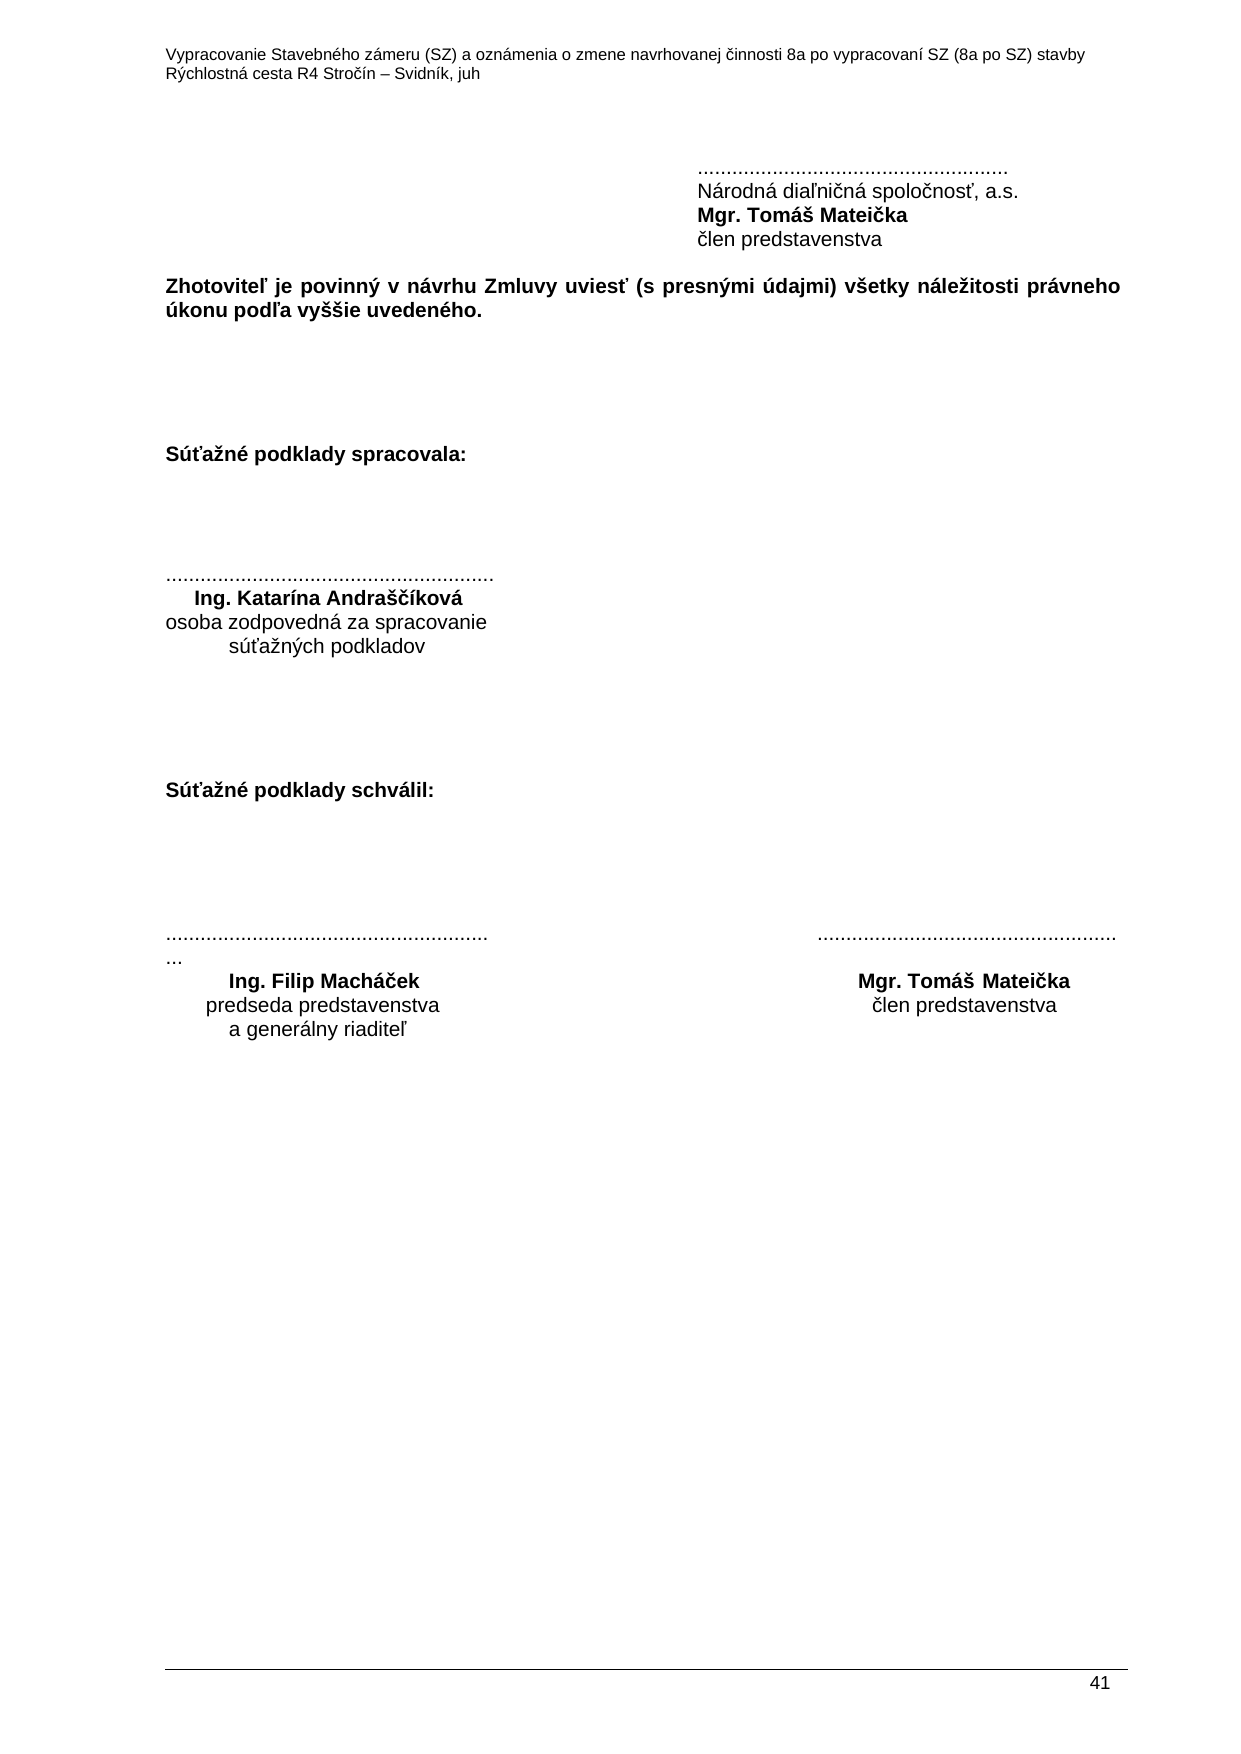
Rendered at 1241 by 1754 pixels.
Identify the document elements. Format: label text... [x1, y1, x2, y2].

text ........................................................ ....................................................... [165, 921, 1122, 969]
text predseda predstavenstva člen predstavenstva [165, 993, 1122, 1017]
text Ing. Katarína Andraščíková [165, 586, 1122, 610]
text člen predstavenstva [165, 226, 1122, 250]
text osoba zodpovedná za spracovanie [165, 610, 1122, 634]
text súťažných podkladov [165, 634, 1122, 658]
text Súťažné podklady schválil: [165, 777, 1122, 801]
text a generálny riaditeľ [165, 1017, 1122, 1041]
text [165, 154, 1122, 178]
text Mgr. Tomáš Mateička [165, 202, 1122, 226]
text Zhotoviteľ je povinný v návrhu Zmluvy uviesť (s presnými údajmi) všetky náležitosti právneho úkonu podľa vyššie uvedeného. [165, 274, 1122, 322]
text Ing. Filip Macháček Mgr. Tomáš Mateička [165, 969, 1122, 993]
text Národná diaľničná spoločnosť, a.s. [165, 178, 1122, 202]
text Súťažné podklady spracovala: [165, 442, 1122, 466]
text ......................................................... [165, 562, 1122, 586]
